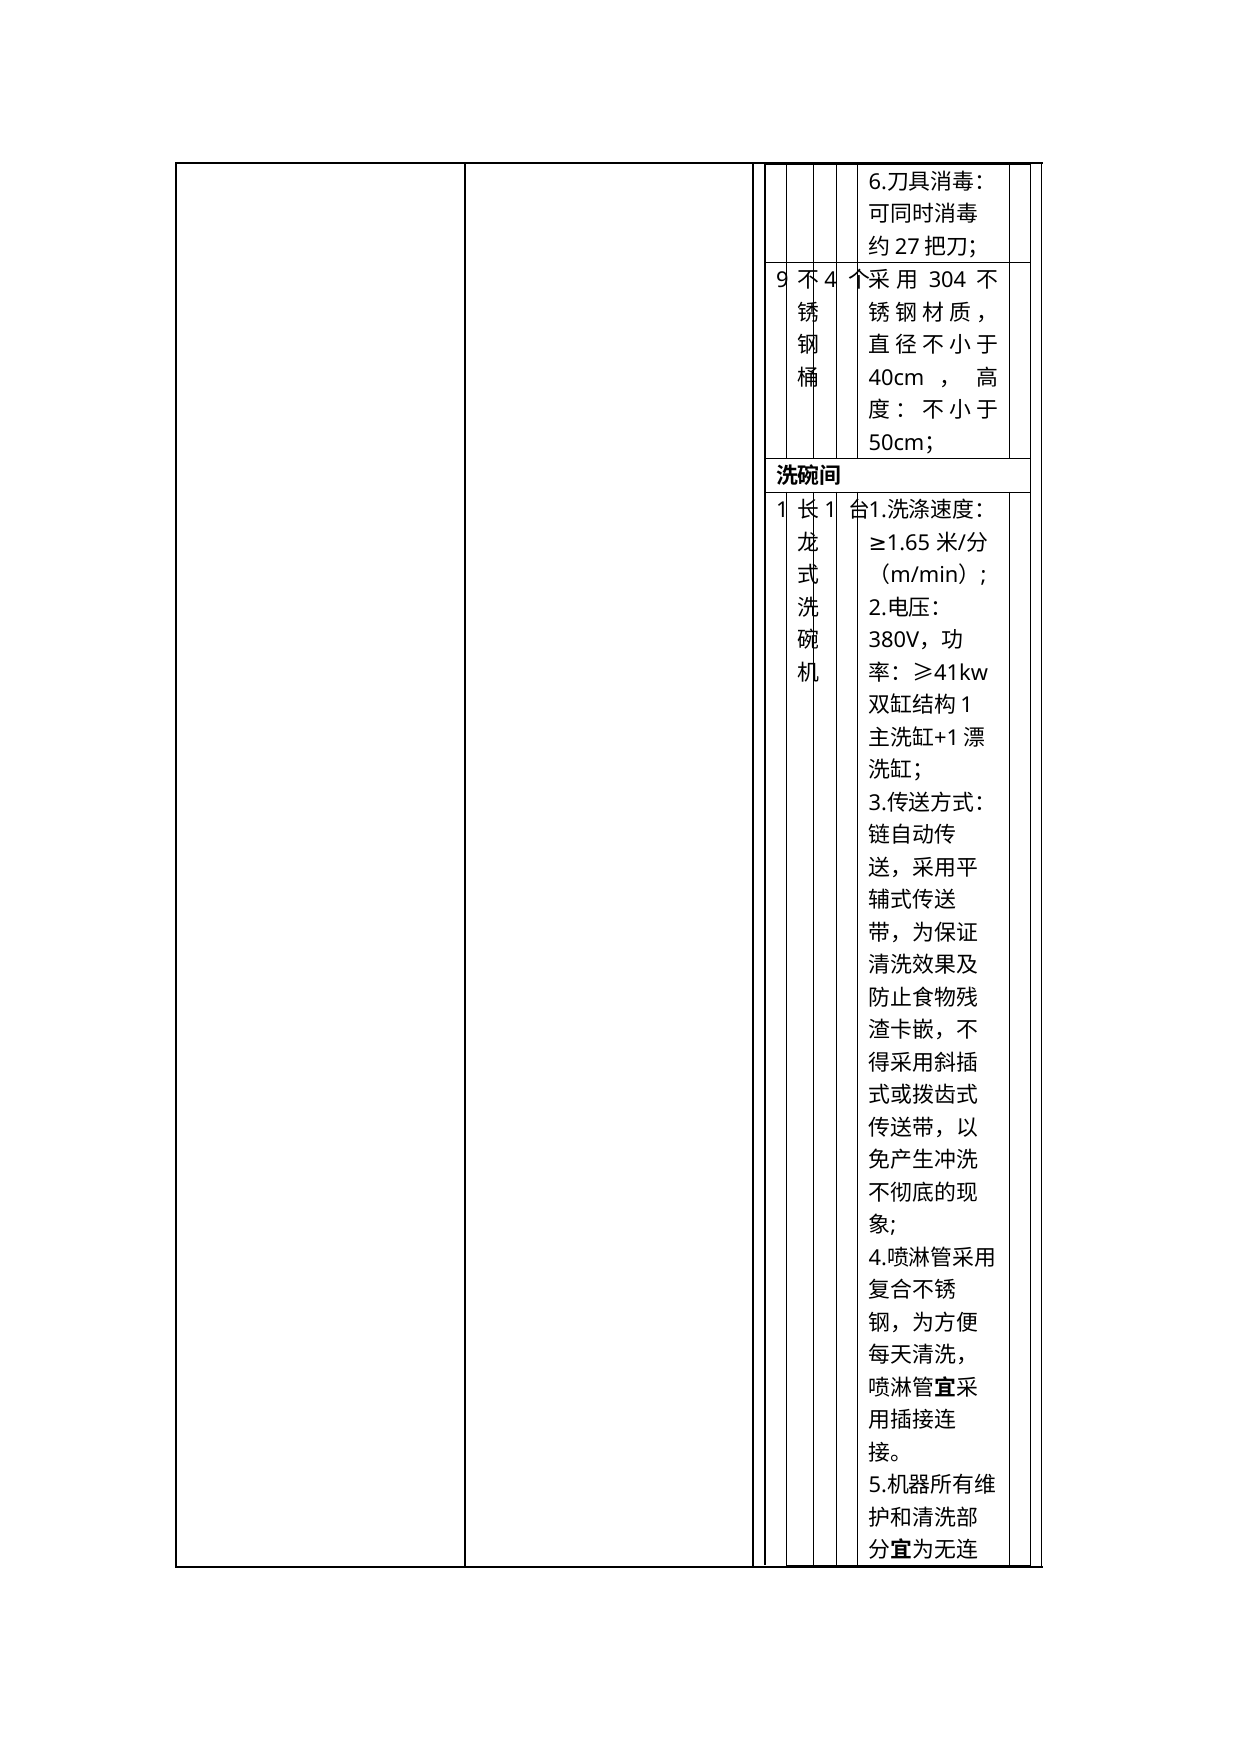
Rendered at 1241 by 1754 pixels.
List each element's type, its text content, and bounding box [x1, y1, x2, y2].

table_cell [1010, 493, 1030, 1565]
table_cell [858, 493, 1009, 1565]
table_cell [466, 164, 752, 1566]
table_cell [787, 493, 813, 1565]
table_cell [1031, 164, 1041, 1566]
table_cell [1010, 165, 1030, 262]
table_cell [837, 263, 857, 458]
table_cell [814, 165, 836, 262]
table_cell [787, 165, 813, 262]
table_cell [837, 493, 857, 1565]
table_cell [858, 165, 1009, 262]
table_cell [787, 263, 813, 458]
table_cell [766, 459, 1030, 492]
table_cell [1010, 263, 1030, 458]
table_cell [814, 263, 836, 458]
table_cell [814, 493, 836, 1565]
table_cell [754, 164, 786, 1566]
table_cell [837, 165, 857, 262]
table_cell 1 [177, 164, 464, 1566]
